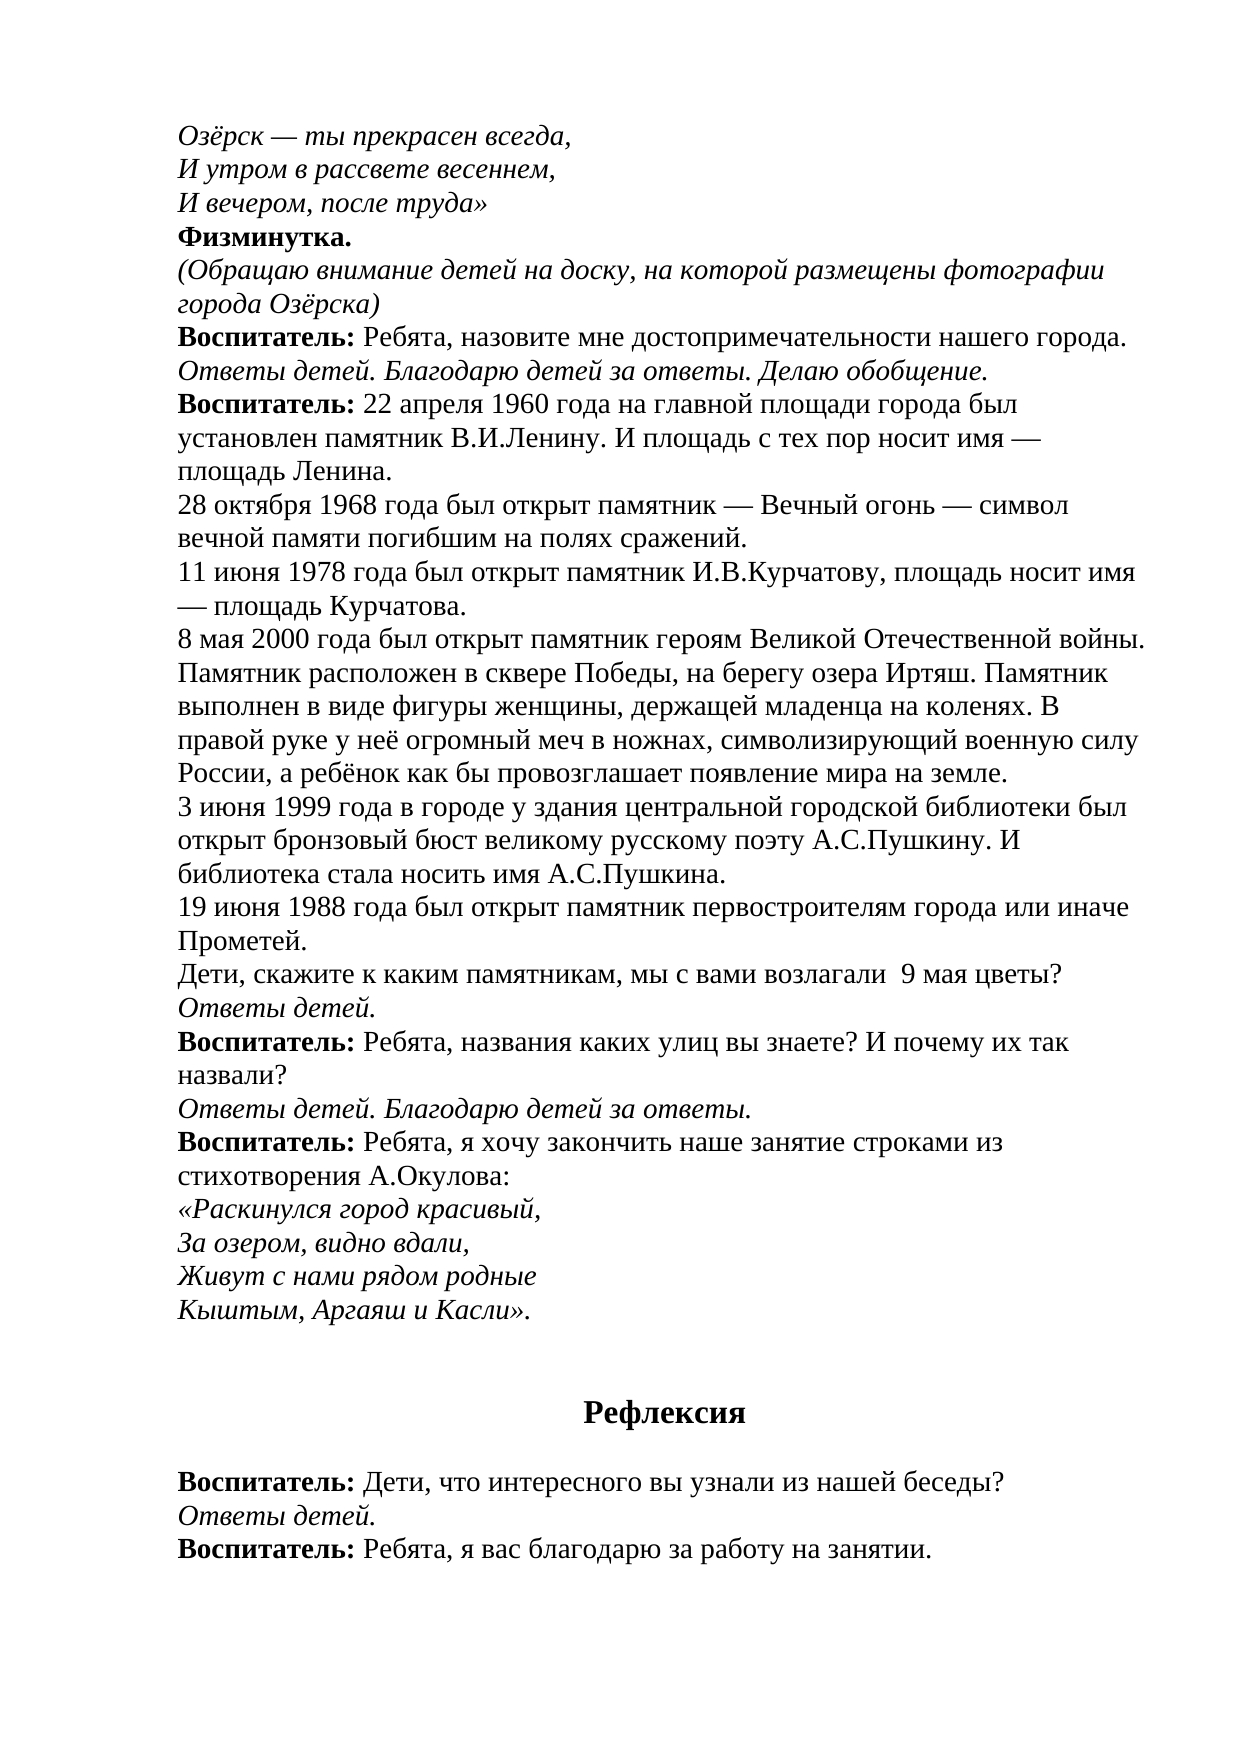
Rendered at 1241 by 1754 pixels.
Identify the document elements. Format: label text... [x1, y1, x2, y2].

text Воспитатель: Дети, что интересного вы узнали из нашей беседы? [177, 1464, 1152, 1498]
text 8 мая 2000 года был открыт памятник героям Великой Отечественной войны. Памятник расположен в сквере Победы, на берегу озера Иртяш. Памятник выполнен в виде фигуры женщины, держащей младенца на коленях. В правой руке у неё огромный меч в ножнах, символизирующий военную силу России, а ребёнок как бы провозглашает появление мира на земле. [177, 621, 1152, 789]
text Воспитатель: Ребята, названия каких улиц вы знаете? И почему их так назвали? [177, 1024, 1152, 1091]
text Воспитатель: Ребята, я вас благодарю за работу на занятии. [177, 1532, 1152, 1565]
text Ответы детей. Благодарю детей за ответы. [177, 1091, 1152, 1124]
text И утром в рассвете весеннем, [177, 152, 1152, 185]
text Воспитатель: 22 апреля 1960 года на главной площади города был установлен памятник В.И.Ленину. И площадь с тех пор носит имя — площадь Ленина. [177, 386, 1152, 487]
text Ответы детей. [177, 990, 1152, 1024]
text 11 июня 1978 года был открыт памятник И.В.Курчатову, площадь носит имя — площадь Курчатова. [177, 554, 1152, 621]
text Ответы детей. [177, 1498, 1152, 1532]
text Воспитатель: Ребята, я хочу закончить наше занятие строками из стихотворения А.Окулова: [177, 1124, 1152, 1191]
text «Раскинулся город красивый, [177, 1191, 1152, 1225]
text И вечером, после труда» [177, 185, 1152, 219]
text Озёрск — ты прекрасен всегда, [177, 118, 1152, 152]
text 28 октября 1968 года был открыт памятник — Вечный огонь — символ вечной памяти погибшим на полях сражений. [177, 487, 1152, 554]
text 19 июня 1988 года был открыт памятник первостроителям города или иначе Прометей. [177, 889, 1152, 957]
text Дети, скажите к каким памятникам, мы с вами возлагали 9 мая цветы? [177, 957, 1152, 990]
text Рефлексия [177, 1393, 1152, 1431]
text Кыштым, Аргаяш и Касли». [177, 1292, 1152, 1326]
text Живут с нами рядом родные [177, 1258, 1152, 1292]
text (Обращаю внимание детей на доску, на которой размещены фотографии города Озёрска) [177, 252, 1152, 319]
text Воспитатель: Ребята, назовите мне достопримечательности нашего города. Ответы детей. Благодарю детей за ответы. Делаю обобщение. [177, 319, 1152, 386]
text За озером, видно вдали, [177, 1225, 1152, 1258]
text 3 июня 1999 года в городе у здания центральной городской библиотеки был открыт бронзовый бюст великому русскому поэту А.С.Пушкину. И библиотека стала носить имя А.С.Пушкина. [177, 789, 1152, 889]
text Физминутка. [177, 219, 1152, 252]
